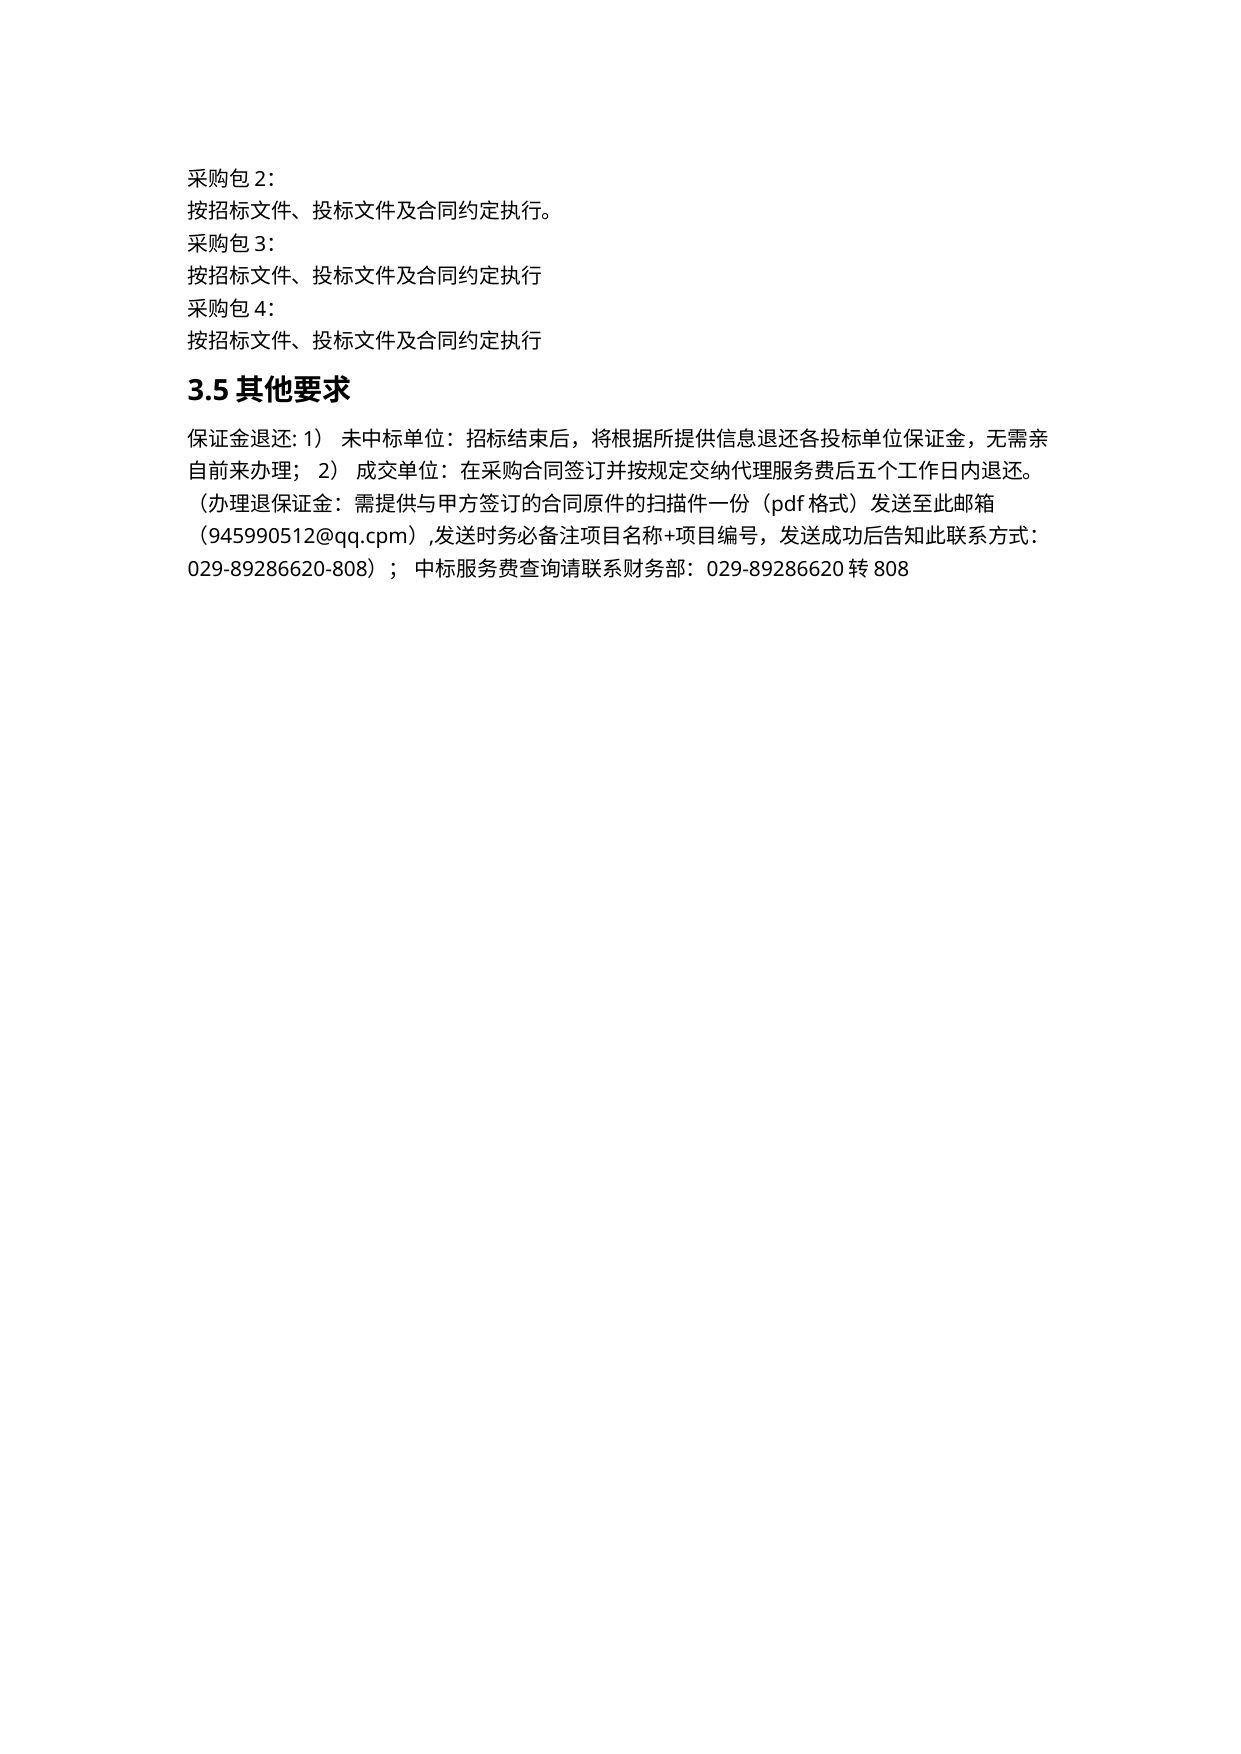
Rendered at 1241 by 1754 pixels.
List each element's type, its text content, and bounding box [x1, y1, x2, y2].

text 采购包4： [187, 292, 1053, 324]
text 采购包2： [187, 162, 1053, 194]
text 按招标文件、投标文件及合同约定执行。 [187, 194, 1053, 227]
text 按招标文件、投标文件及合同约定执行 [187, 324, 1053, 357]
text 按招标文件、投标文件及合同约定执行 [187, 259, 1053, 292]
text 3.5其他要求 [187, 357, 1053, 422]
text 保证金退还: 1） 未中标单位：招标结束后，将根据所提供信息退还各投标单位保证金，无需亲自前来办理； 2） 成交单位：在采购合同签订并按规定交纳代理服务费后五个工作日内退还。（办理退保证金：需提供与甲方签订的合同原件的扫描件一份（pdf格式）发送至此邮箱（945990512@qq.cpm）,发送时务必备注项目名称+项目编号，发送成功后告知此联系方式：029-89286620-808）； 中标服务费查询请联系财务部：029-89286620转808 [187, 422, 1053, 584]
text 采购包3： [187, 227, 1053, 259]
